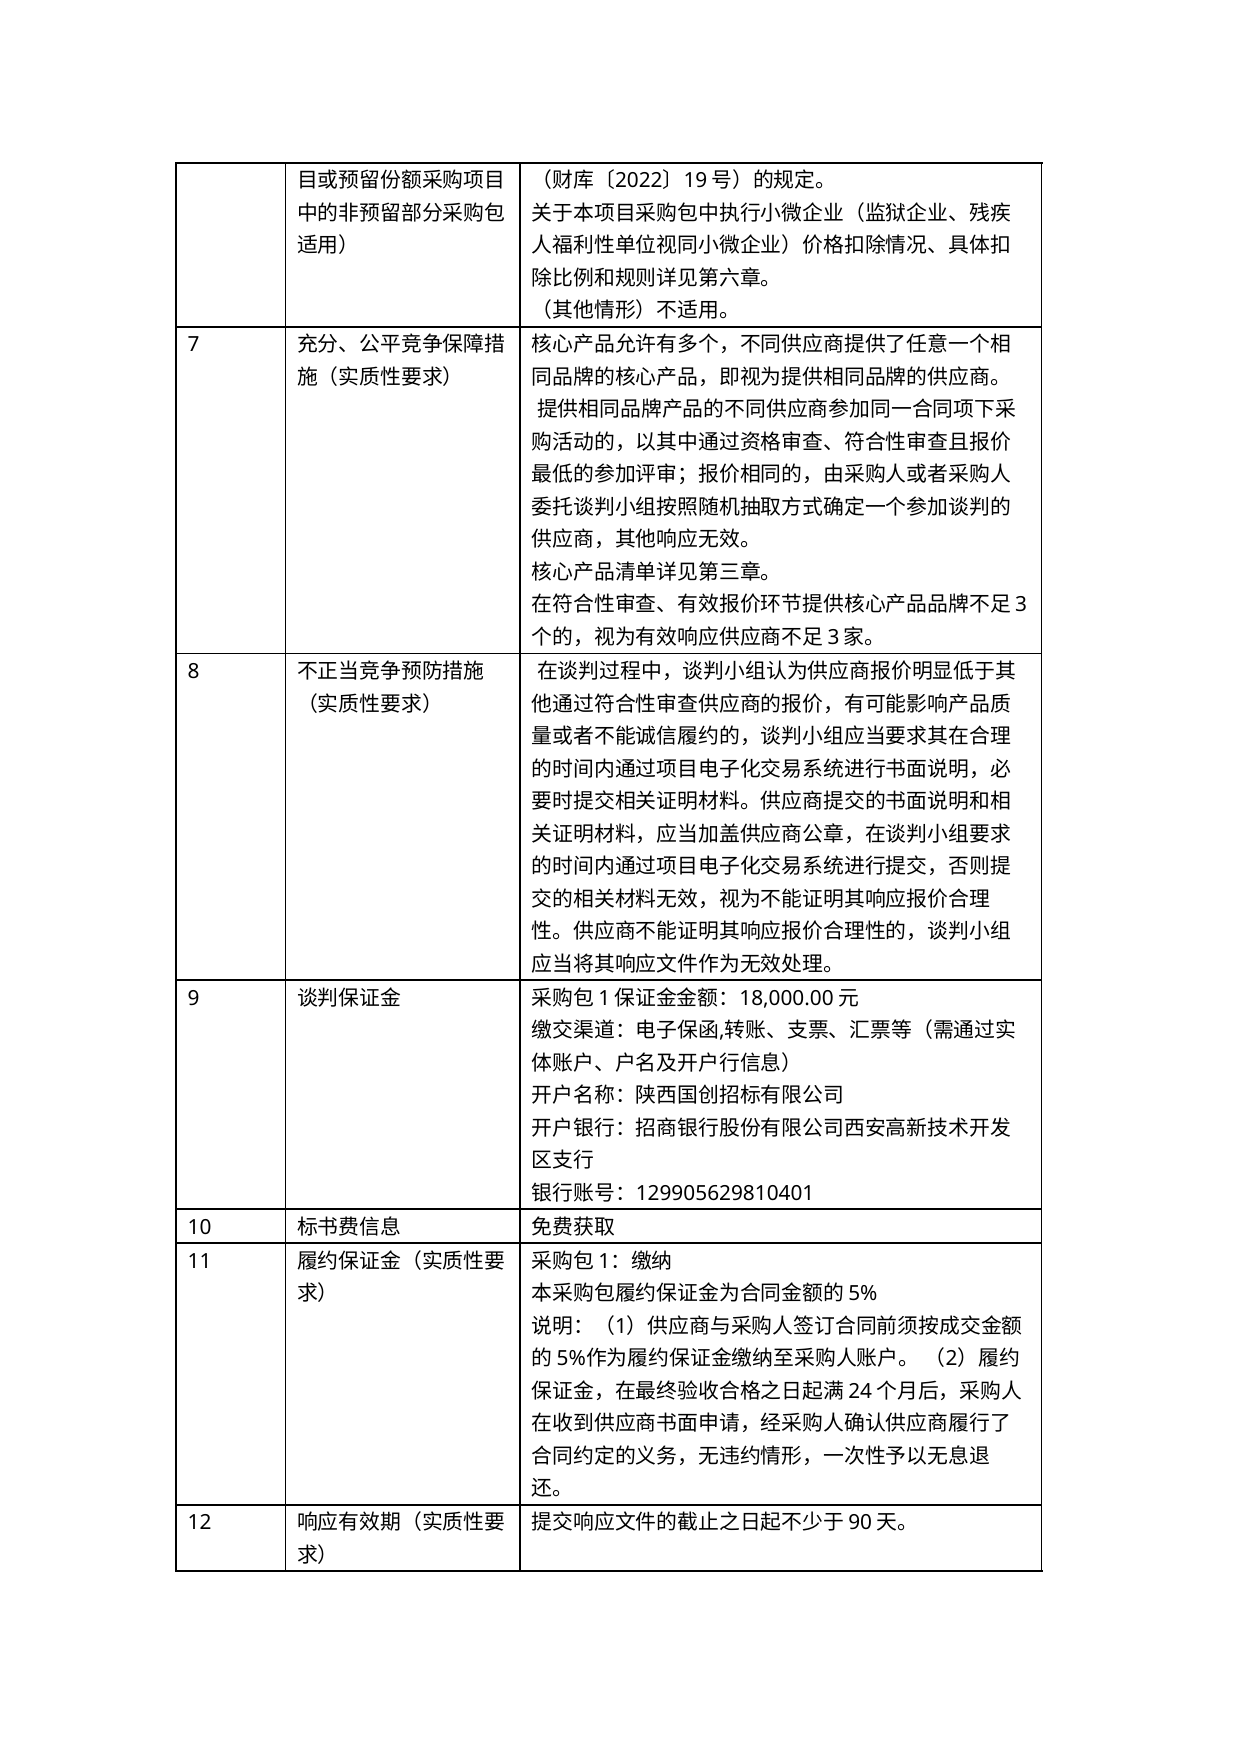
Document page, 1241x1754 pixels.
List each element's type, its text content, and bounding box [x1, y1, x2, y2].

table_cell 采购包1保证金金额：18,000.00元 缴交渠道：电子保函,转账、支票、汇票等（需通过实体账户、户名及开户行信息） 开户名称：陕西国创招标有限公司 开户银行：招商银行股份有限公司西安高新技术开发区支行 银行账号：129905629810401 [521, 981, 1041, 1208]
table_cell 采购包1：缴纳 本采购包履约保证金为合同金额的5% 说明：（1）供应商与采购人签订合同前须按成交金额的5%作为履约保证金缴纳至采购人账户。 （2）履约保证金，在最终验收合格之日起满24个月后，采购人在收到供应商书面申请，经采购人确认供应商履行了合同约定的义务，无违约情形，一次性予以无息退还。 [521, 1244, 1041, 1504]
table_cell 履约保证金（实质性要求） [286, 1244, 519, 1504]
table_cell 标书费信息 [286, 1210, 519, 1242]
table_cell 11 [177, 1244, 285, 1504]
table_cell 7 [177, 328, 285, 653]
table_cell 响应有效期（实质性要求） [286, 1506, 519, 1570]
table_cell 核心产品允许有多个，不同供应商提供了任意一个相同品牌的核心产品，即视为提供相同品牌的供应商。 提供相同品牌产品的不同供应商参加同一合同项下采购活动的，以其中通过资格审查、符合性审查且报价最低的参加评审；报价相同的，由采购人或者采购人委托谈判小组按照随机抽取方式确定一个参加谈判的供应商，其他响应无效。 核心产品清单详见第三章。 在符合性审查、有效报价环节提供核心产品品牌不足3个的，视为有效响应供应商不足3家。 [521, 328, 1041, 653]
table_cell 6 [177, 164, 285, 326]
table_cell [521, 164, 1041, 326]
table_cell 免费获取 [521, 1210, 1041, 1242]
table_cell 9 [177, 981, 285, 1208]
table_cell 10 [177, 1210, 285, 1242]
table_cell 不正当竞争预防措施（实质性要求） [286, 654, 519, 979]
table_cell 12 [177, 1506, 285, 1570]
table_cell 充分、公平竞争保障措施（实质性要求） [286, 328, 519, 653]
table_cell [286, 164, 519, 326]
table_cell 在谈判过程中，谈判小组认为供应商报价明显低于其他通过符合性审查供应商的报价，有可能影响产品质量或者不能诚信履约的，谈判小组应当要求其在合理的时间内通过项目电子化交易系统进行书面说明，必要时提交相关证明材料。供应商提交的书面说明和相关证明材料，应当加盖供应商公章，在谈判小组要求的时间内通过项目电子化交易系统进行提交，否则提交的相关材料无效，视为不能证明其响应报价合理性。供应商不能证明其响应报价合理性的，谈判小组应当将其响应文件作为无效处理。 [521, 654, 1041, 979]
table_cell 谈判保证金 [286, 981, 519, 1208]
table_cell 8 [177, 654, 285, 979]
table_cell 提交响应文件的截止之日起不少于90天。 [521, 1506, 1041, 1570]
